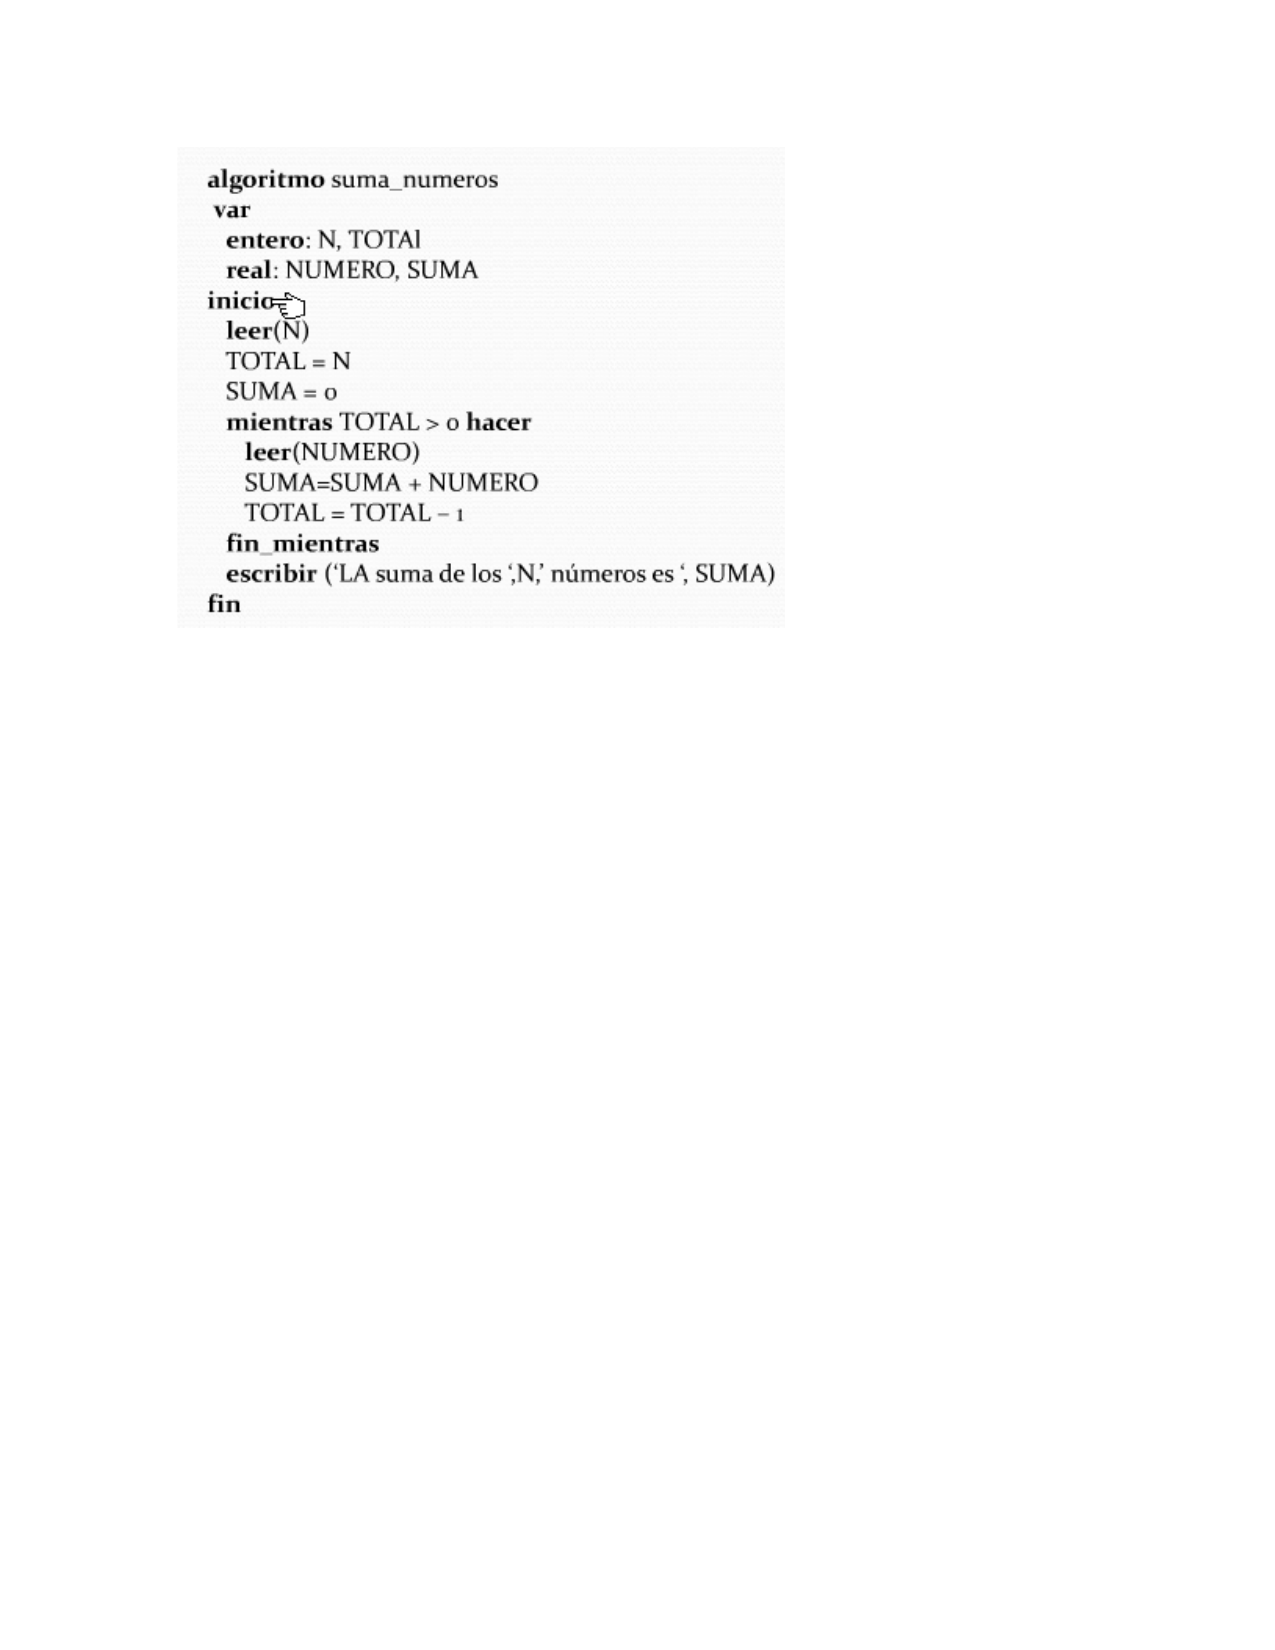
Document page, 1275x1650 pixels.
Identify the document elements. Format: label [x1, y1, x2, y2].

picture [177, 147, 785, 628]
